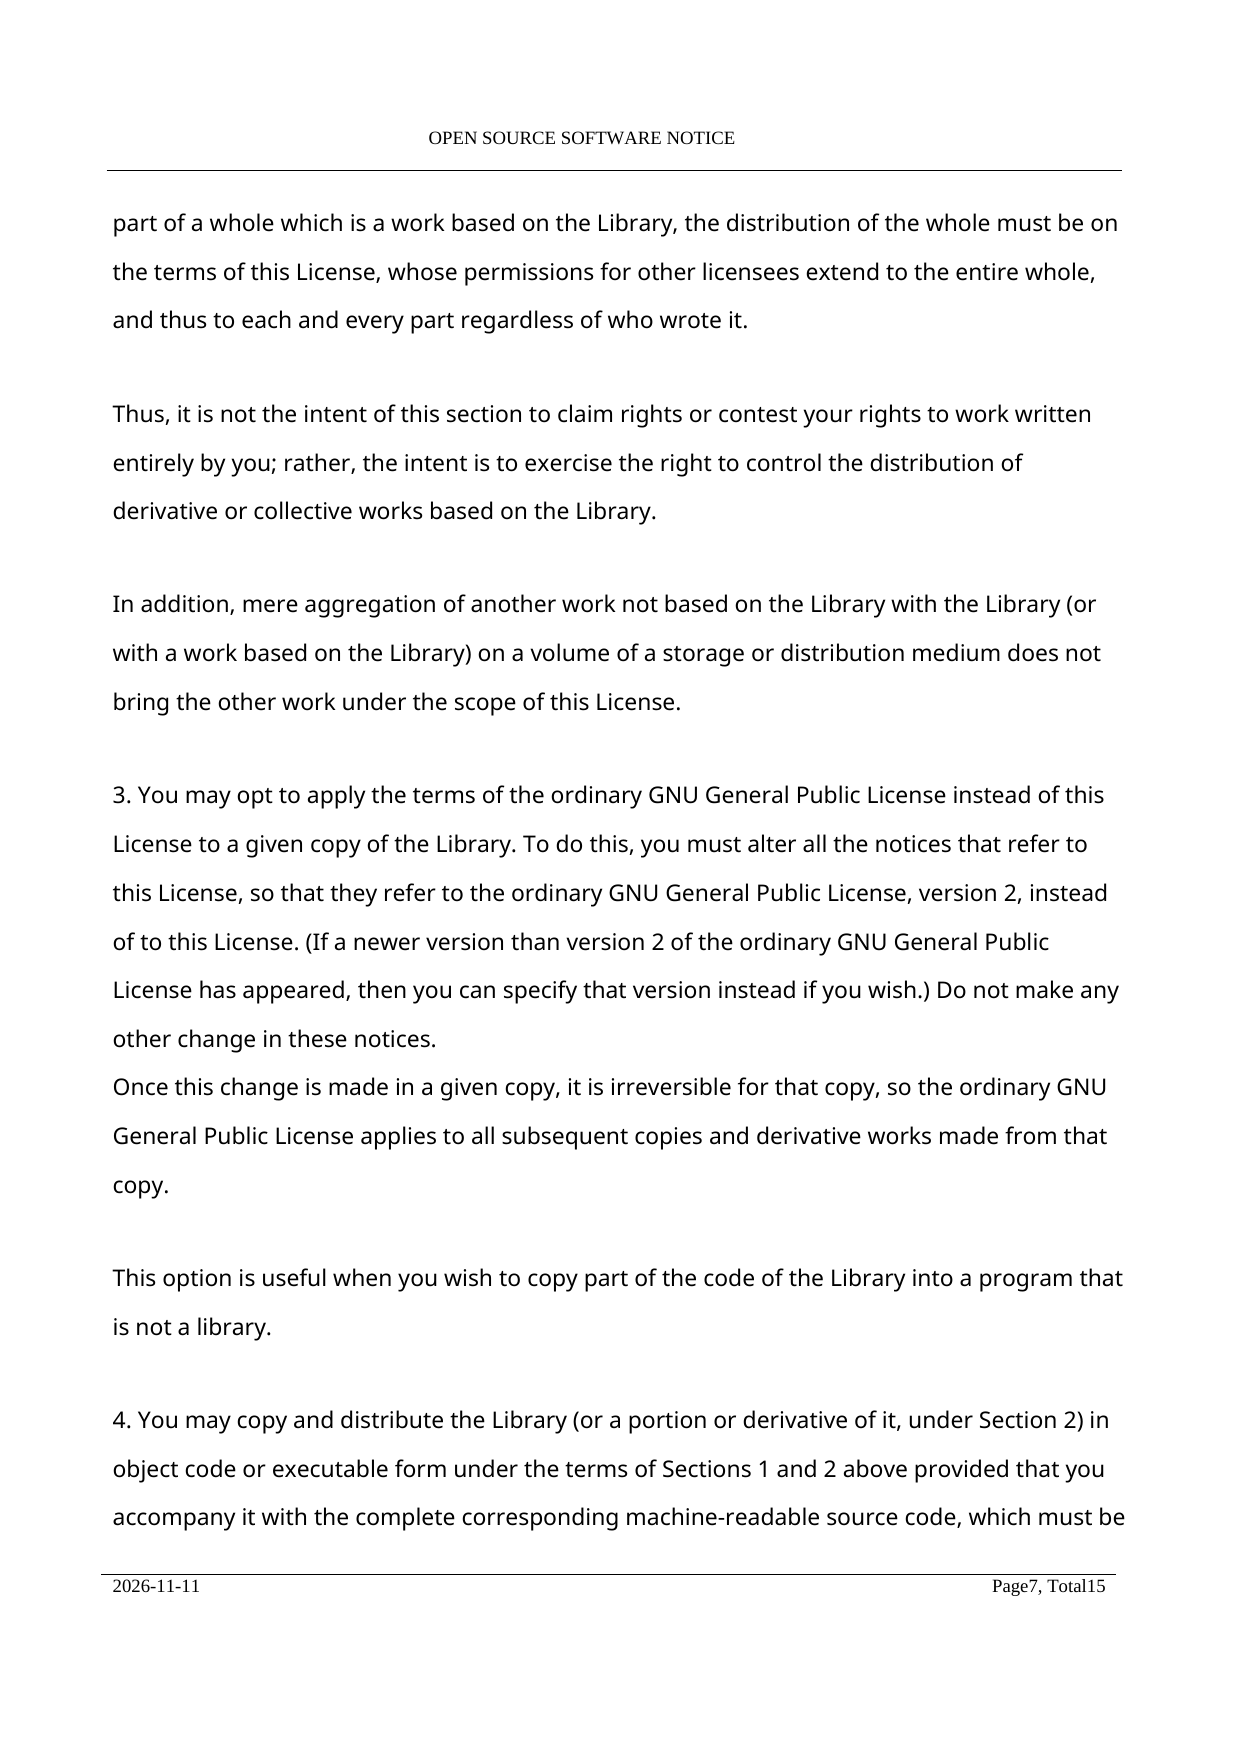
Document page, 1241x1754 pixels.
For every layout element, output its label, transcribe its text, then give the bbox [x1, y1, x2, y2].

text In addition, mere aggregation of another work not based on the Library with the Library (or with a work based on the Library) on a volume of a storage or distribution medium does not bring the other work under the scope of this License. [112, 588, 1128, 718]
text Once this change is made in a given copy, it is irreversible for that copy, so the ordinary GNU General Public License applies to all subsequent copies and derivative works made from that copy. [112, 1070, 1128, 1200]
text Thus, it is not the intent of this section to claim rights or contest your rights to work written entirely by you; rather, the intent is to exercise the right to control the distribution of derivative or collective works based on the Library. [112, 397, 1128, 527]
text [112, 206, 1128, 336]
text This option is useful when you wish to copy part of the code of the Library into a program that is not a library. [112, 1261, 1128, 1342]
text 3. You may opt to apply the terms of the ordinary GNU General Public License instead of this License to a given copy of the Library. To do this, you must alter all the notices that refer to this License, so that they refer to the ordinary GNU General Public License, version 2, instead of to this License. (If a newer version than version 2 of the ordinary GNU General Public License has appeared, then you can specify that version instead if you wish.) Do not make any other change in these notices. [112, 778, 1128, 1055]
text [112, 1403, 1128, 1533]
